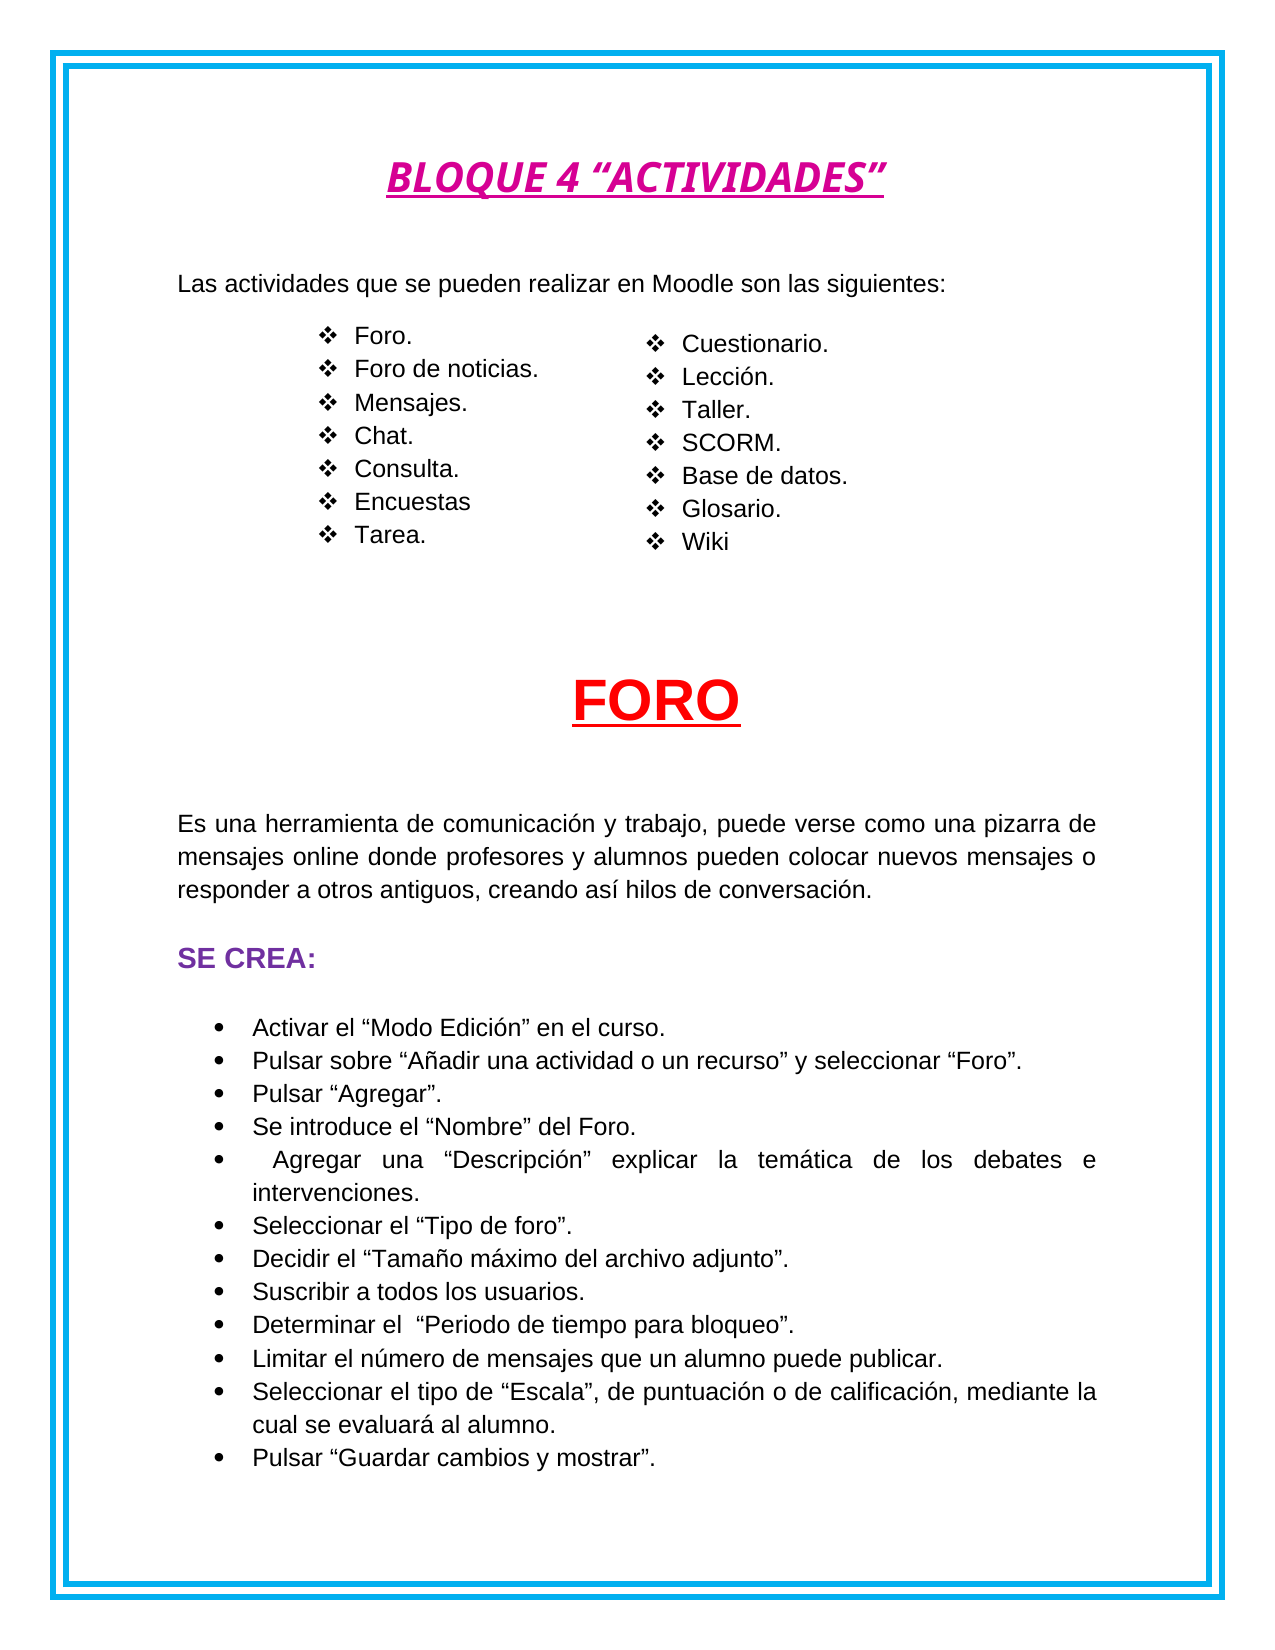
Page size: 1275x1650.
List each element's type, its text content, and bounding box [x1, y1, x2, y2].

list Se introduce el “Nombre” del Foro. [214, 1112, 1098, 1141]
list Determinar el “Periodo de tiempo para bloqueo”. [214, 1311, 1098, 1339]
list Pulsar “Agregar”. [214, 1079, 1098, 1108]
text BLOQUE 4 “ACTIVIDADES” [177, 147, 1098, 204]
list Limitar el número de mensajes que un alumno puede publicar. [214, 1344, 1098, 1372]
list Activar el “Modo Edición” en el curso. [214, 1012, 1098, 1041]
text Es una herramienta de comunicación y trabajo, puede verse como una pizarra de mensajes online donde profesores y alumnos pueden colocar nuevos mensajes o responder a otros antiguos, creando así hilos de conversación. [177, 809, 1098, 904]
list Agregar una “Descripción” explicar la temática de los debates e intervenciones. [214, 1145, 1098, 1207]
text Las actividades que se pueden realizar en Moodle son las siguientes: [177, 269, 1098, 298]
list Pulsar sobre “Añadir una actividad o un recurso” y seleccionar “Foro”. [214, 1046, 1098, 1074]
text FORO [214, 666, 1098, 733]
list Decidir el “Tamaño máximo del archivo adjunto”. [214, 1244, 1098, 1273]
list Suscribir a todos los usuarios. [214, 1277, 1098, 1306]
list Seleccionar el tipo de “Escala”, de puntuación o de calificación, mediante la cual se evaluará al alumno. [214, 1377, 1098, 1439]
list Pulsar “Guardar cambios y mostrar”. [214, 1443, 1098, 1472]
text SE CREA: [177, 941, 1098, 974]
list Seleccionar el “Tipo de foro”. [214, 1211, 1098, 1240]
